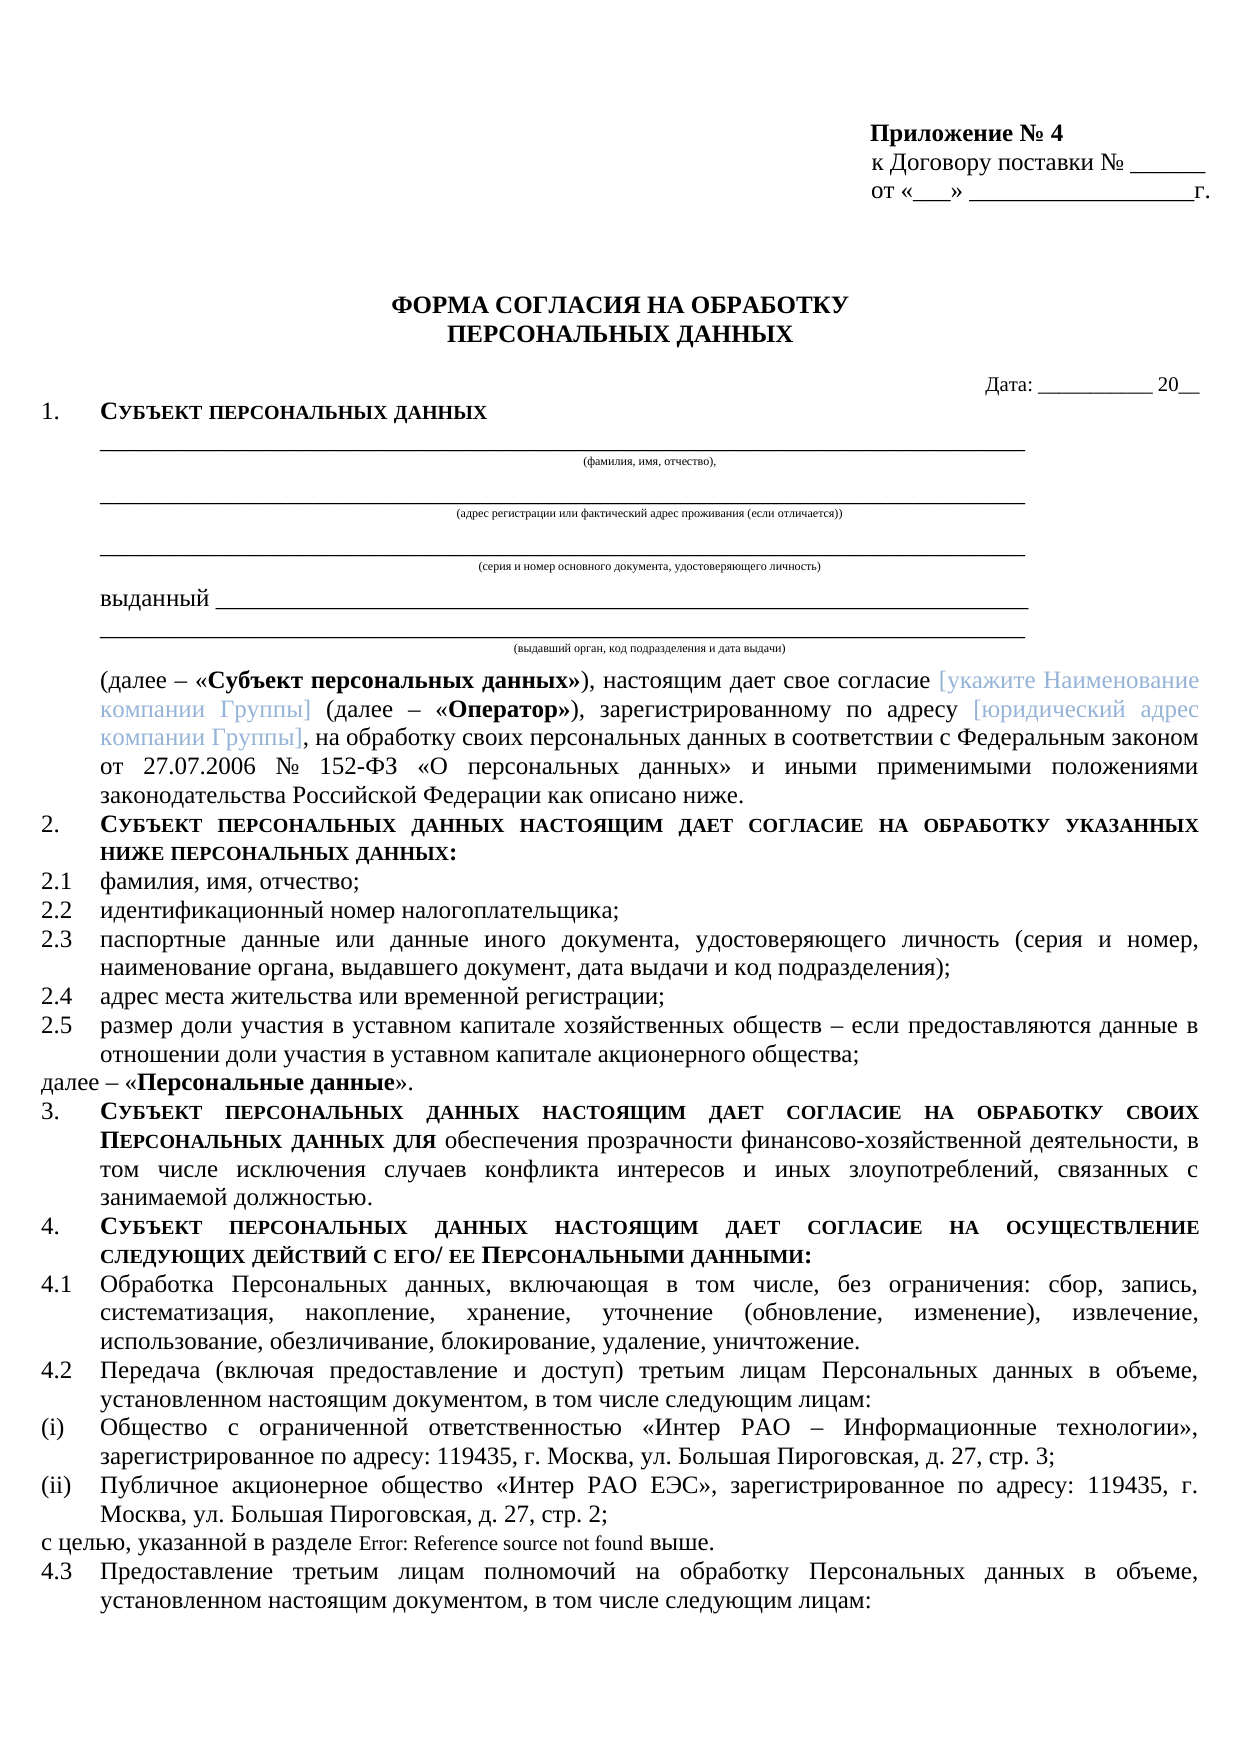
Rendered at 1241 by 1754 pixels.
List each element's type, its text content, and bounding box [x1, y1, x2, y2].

table_cell фамилия, имя, отчество; [30, 866, 1211, 895]
table_cell идентификационный номер налогоплательщика; [30, 895, 1211, 924]
table_cell Субъект персональных данных настоящим дает согласие на обработку своих Персональных данных для обеспечения прозрачности финансово-хозяйственной деятельности, в том числе исключения случаев конфликта интересов и иных злоупотреблений, связанных с занимаемой должностью. [30, 1096, 1211, 1211]
text от «___» __________________г. [29, 176, 1211, 204]
table_cell Общество с ограниченной ответственностью «Интер РАО – Информационные технологии», зарегистрированное по адресу: 119435, г. Москва, ул. Большая Пироговская, д. 27, стр. 3; [30, 1413, 1211, 1470]
table_cell Предоставление третьим лицам полномочий на обработку Персональных данных в объеме, установленном настоящим документом, в том числе следующим лицам: [30, 1556, 1211, 1614]
table_cell паспортные данные или данные иного документа, удостоверяющего личность (серия и номер, наименование органа, выдавшего документ, дата выдачи и код подразделения); [30, 924, 1211, 981]
table_cell адрес места жительства или временной регистрации; [30, 981, 1211, 1010]
table_cell Дата: ___________ 20__ [30, 348, 1211, 396]
table_cell далее – «Персональные данные». [30, 1068, 1211, 1096]
text к Договору поставки № ______ [29, 147, 1211, 176]
table_cell Публичное акционерное общество «Интер РАО ЕЭС», зарегистрированное по адресу: 119435, г. Москва, ул. Большая Пироговская, д. 27, стр. 2; [30, 1470, 1211, 1527]
table_cell Субъект персональных данных настоящим дает согласие на обработку указанных ниже персональных данных: [30, 809, 1211, 866]
table_cell __________________________________________________________________________ (фамилия, имя, отчество), __________________________________________________________________________ (адрес регистрации или фактический адрес проживания (если отличается)) __________________________________________________________________________ (серия и номер основного документа, удостоверяющего личность) выданный _________________________________________________________________ __________________________________________________________________________ (выдавший орган, код подразделения и дата выдачи) (далее – «Субъект персональных данных»), настоящим дает свое согласие [укажите Наименование компании Группы] (далее – «Оператор»), зарегистрированному по адресу [юридический адрес компании Группы], на обработку своих персональных данных в соответствии с Федеральным законом от 27.07.2006 № 152-ФЗ «О персональных данных» и иными применимыми положениями законодательства Российской Федерации как описано ниже. [30, 425, 1211, 809]
table_cell Передача (включая предоставление и доступ) третьим лицам Персональных данных в объеме, установленном настоящим документом, в том числе следующим лицам: [30, 1355, 1211, 1412]
text Приложение № 4 [29, 118, 1211, 147]
table_cell Обработка Персональных данных, включающая в том числе, без ограничения: сбор, запись, систематизация, накопление, хранение, уточнение (обновление, изменение), извлечение, использование, обезличивание, блокирование, удаление, уничтожение. [30, 1269, 1211, 1355]
table_cell размер доли участия в уставном капитале хозяйственных обществ – если предоставляются данные в отношении доли участия в уставном капитале акционерного общества; [30, 1010, 1211, 1067]
table_cell Субъект персональных данных [30, 396, 1211, 425]
table_header ФОРМА СОГЛАСИЯ НА ОБРАБОТКУ ПЕРСОНАЛЬНЫХ ДАННЫХ [30, 291, 1211, 348]
table_cell Субъект персональных данных настоящим дает согласие на осуществление следующих действий с его/ ее Персональными данными: [30, 1211, 1211, 1269]
